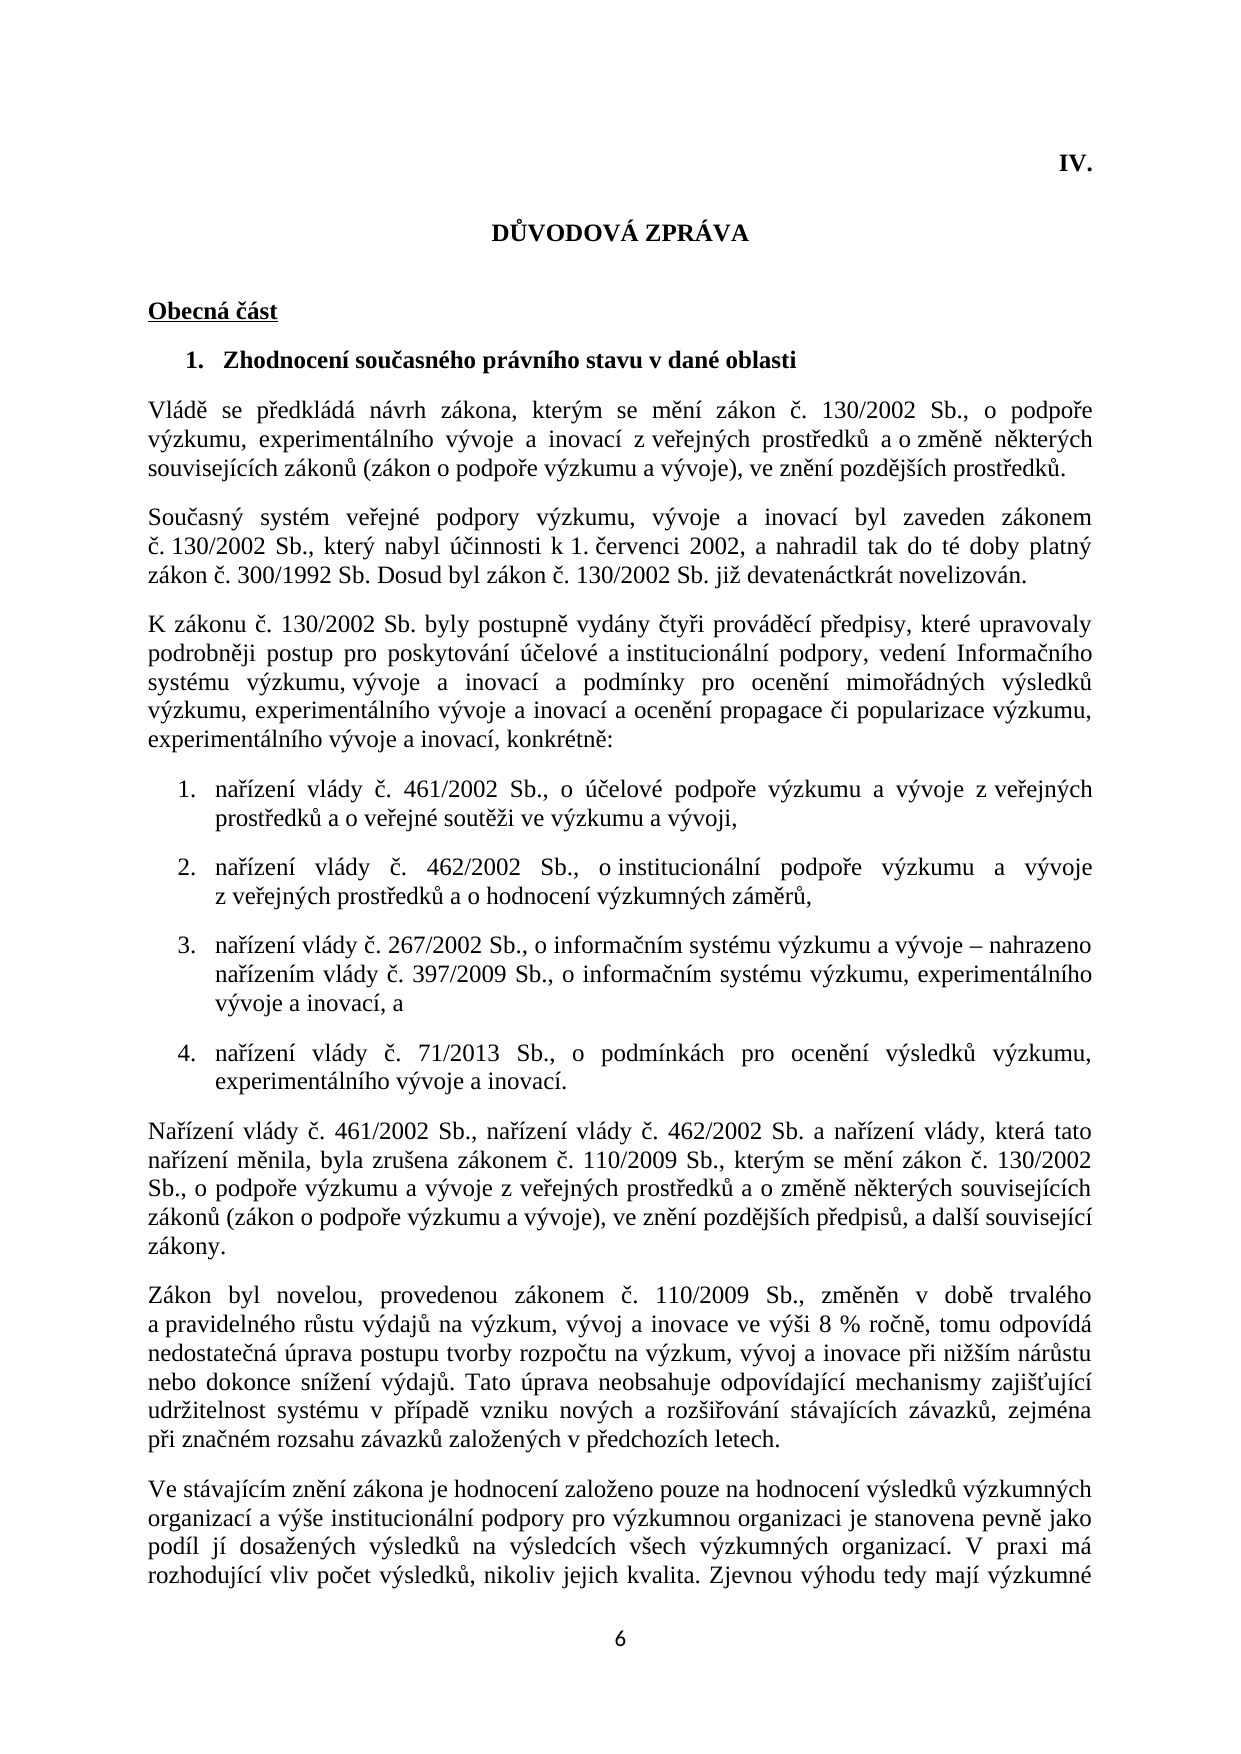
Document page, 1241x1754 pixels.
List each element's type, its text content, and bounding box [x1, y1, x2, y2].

list nařízení vlády č. 461/2002 Sb., o účelové podpoře výzkumu a vývoje z veřejných prostředků a o veřejné soutěži ve výzkumu a vývoji, [177, 774, 1093, 831]
text Vládě se předkládá návrh zákona, kterým se mění zákon č. 130/2002 Sb., o podpoře výzkumu, experimentálního vývoje a inovací z veřejných prostředků a o změně některých souvisejících zákonů (zákon o podpoře výzkumu a vývoje), ve znění pozdějších prostředků. [148, 395, 1093, 481]
text Nařízení vlády č. 461/2002 Sb., nařízení vlády č. 462/2002 Sb. a nařízení vlády, která tato nařízení měnila, byla zrušena zákonem č. 110/2009 Sb., kterým se mění zákon č. 130/2002 Sb., o podpoře výzkumu a vývoje z veřejných prostředků a o změně některých souvisejících zákonů (zákon o podpoře výzkumu a vývoje), ve znění pozdějších předpisů, a další související zákony. [148, 1116, 1093, 1260]
text Obecná část [148, 296, 1093, 325]
text DŮVODOVÁ ZPRÁVA [148, 218, 1093, 246]
text Zákon byl novelou, provedenou zákonem č. 110/2009 Sb., změněn v době trvalého a pravidelného růstu výdajů na výzkum, vývoj a inovace ve výši 8 % ročně, tomu odpovídá nedostatečná úprava postupu tvorby rozpočtu na výzkum, vývoj a inovace při nižším nárůstu nebo dokonce snížení výdajů. Tato úprava neobsahuje odpovídající mechanismy zajišťující udržitelnost systému v případě vzniku nových a rozšiřování stávajících závazků, zejména při značném rozsahu závazků založených v předchozích letech. [148, 1281, 1093, 1453]
text Současný systém veřejné podpory výzkumu, vývoje a inovací byl zaveden zákonem č. 130/2002 Sb., který nabyl účinnosti k 1. červenci 2002, a nahradil tak do té doby platný zákon č. 300/1992 Sb. Dosud byl zákon č. 130/2002 Sb. již devatenáctkrát novelizován. [148, 502, 1093, 588]
list Zhodnocení současného právního stavu v dané oblasti [185, 346, 1093, 374]
text K zákonu č. 130/2002 Sb. byly postupně vydány čtyři prováděcí předpisy, které upravovaly podrobněji postup pro poskytování účelové a institucionální podpory, vedení Informačního systému výzkumu, vývoje a inovací a podmínky pro ocenění mimořádných výsledků výzkumu, experimentálního vývoje a inovací a ocenění propagace či popularizace výzkumu, experimentálního vývoje a inovací, konkrétně: [148, 609, 1093, 753]
text IV. [148, 148, 1093, 176]
list nařízení vlády č. 71/2013 Sb., o podmínkách pro ocenění výsledků výzkumu, experimentálního vývoje a inovací. [177, 1038, 1093, 1095]
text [148, 1474, 1093, 1589]
list nařízení vlády č. 267/2002 Sb., o informačním systému výzkumu a vývoje – nahrazeno nařízením vlády č. 397/2009 Sb., o informačním systému výzkumu, experimentálního vývoje a inovací, a [177, 931, 1093, 1017]
list nařízení vlády č. 462/2002 Sb., o institucionální podpoře výzkumu a vývoje z veřejných prostředků a o hodnocení výzkumných záměrů, [177, 852, 1093, 910]
